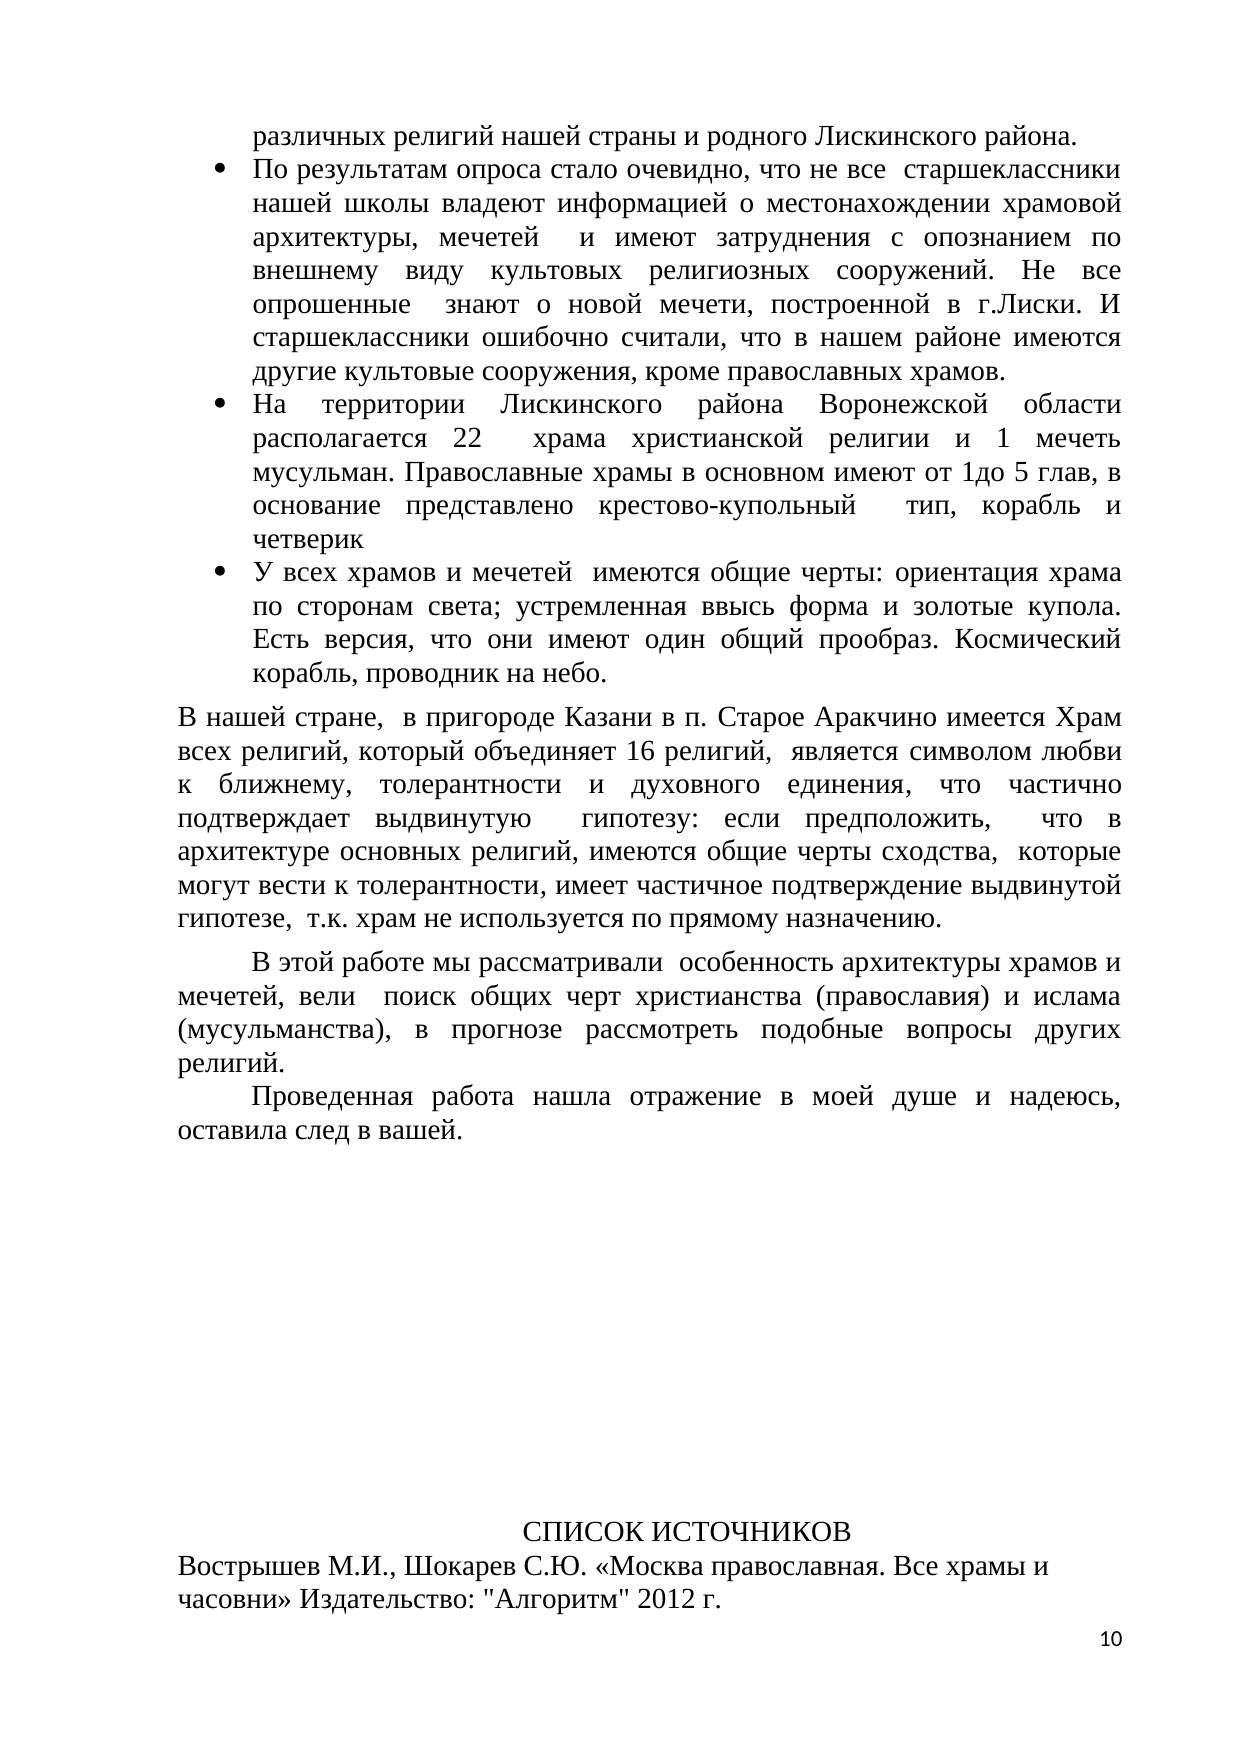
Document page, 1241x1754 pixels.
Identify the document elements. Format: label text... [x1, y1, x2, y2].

list СПИСОК ИСТОЧНИКОВ [252, 1514, 1122, 1548]
list По результатам опроса стало очевидно, что не все старшеклассники нашей школы владеют информацией о местонахождении храмовой архитектуры, мечетей и имеют затруднения с опознанием по внешнему виду культовых религиозных сооружений. Не все опрошенные знают о новой мечети, построенной в г.Лиски. И старшеклассники ошибочно считали, что в нашем районе имеются другие культовые сооружения, кроме православных храмов. [215, 152, 1122, 387]
text Вострышев М.И., Шокарев С.Ю. «Москва православная. Все храмы и часовни» Издательство: "Алгоритм" 2012 г. [177, 1548, 1122, 1615]
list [215, 118, 1122, 152]
list Проведенная работа нашла отражение в моей душе и надеюсь, оставила след в вашей. [177, 1078, 1122, 1146]
list В этой работе мы рассматривали особенность архитектуры храмов и мечетей, вели поиск общих черт христианства (православия) и ислама (мусульманства), в прогнозе рассмотреть подобные вопросы других религий. [177, 944, 1122, 1078]
list У всех храмов и мечетей имеются общие черты: ориентация храма по сторонам света; устремленная ввысь форма и золотые купола. Есть версия, что они имеют один общий прообраз. Космический корабль, проводник на небо. [215, 554, 1122, 689]
text В нашей стране, в пригороде Казани в п. Старое Аракчино имеется Храм всех религий, который объединяет 16 религий, является символом любви к ближнему, толерантности и духовного единения, что частично подтверждает выдвинутую гипотезу: если предположить, что в архитектуре основных религий, имеются общие черты сходства, которые могут вести к толерантности, имеет частичное подтверждение выдвинутой гипотезе, т.к. храм не используется по прямому назначению. [177, 699, 1122, 934]
list На территории Лискинского района Воронежской области располагается 22 храма христианской религии и 1 мечеть мусульман. Православные храмы в основном имеют от 1до 5 глав, в основание представлено крестово-купольный тип, корабль и четверик [215, 387, 1122, 554]
